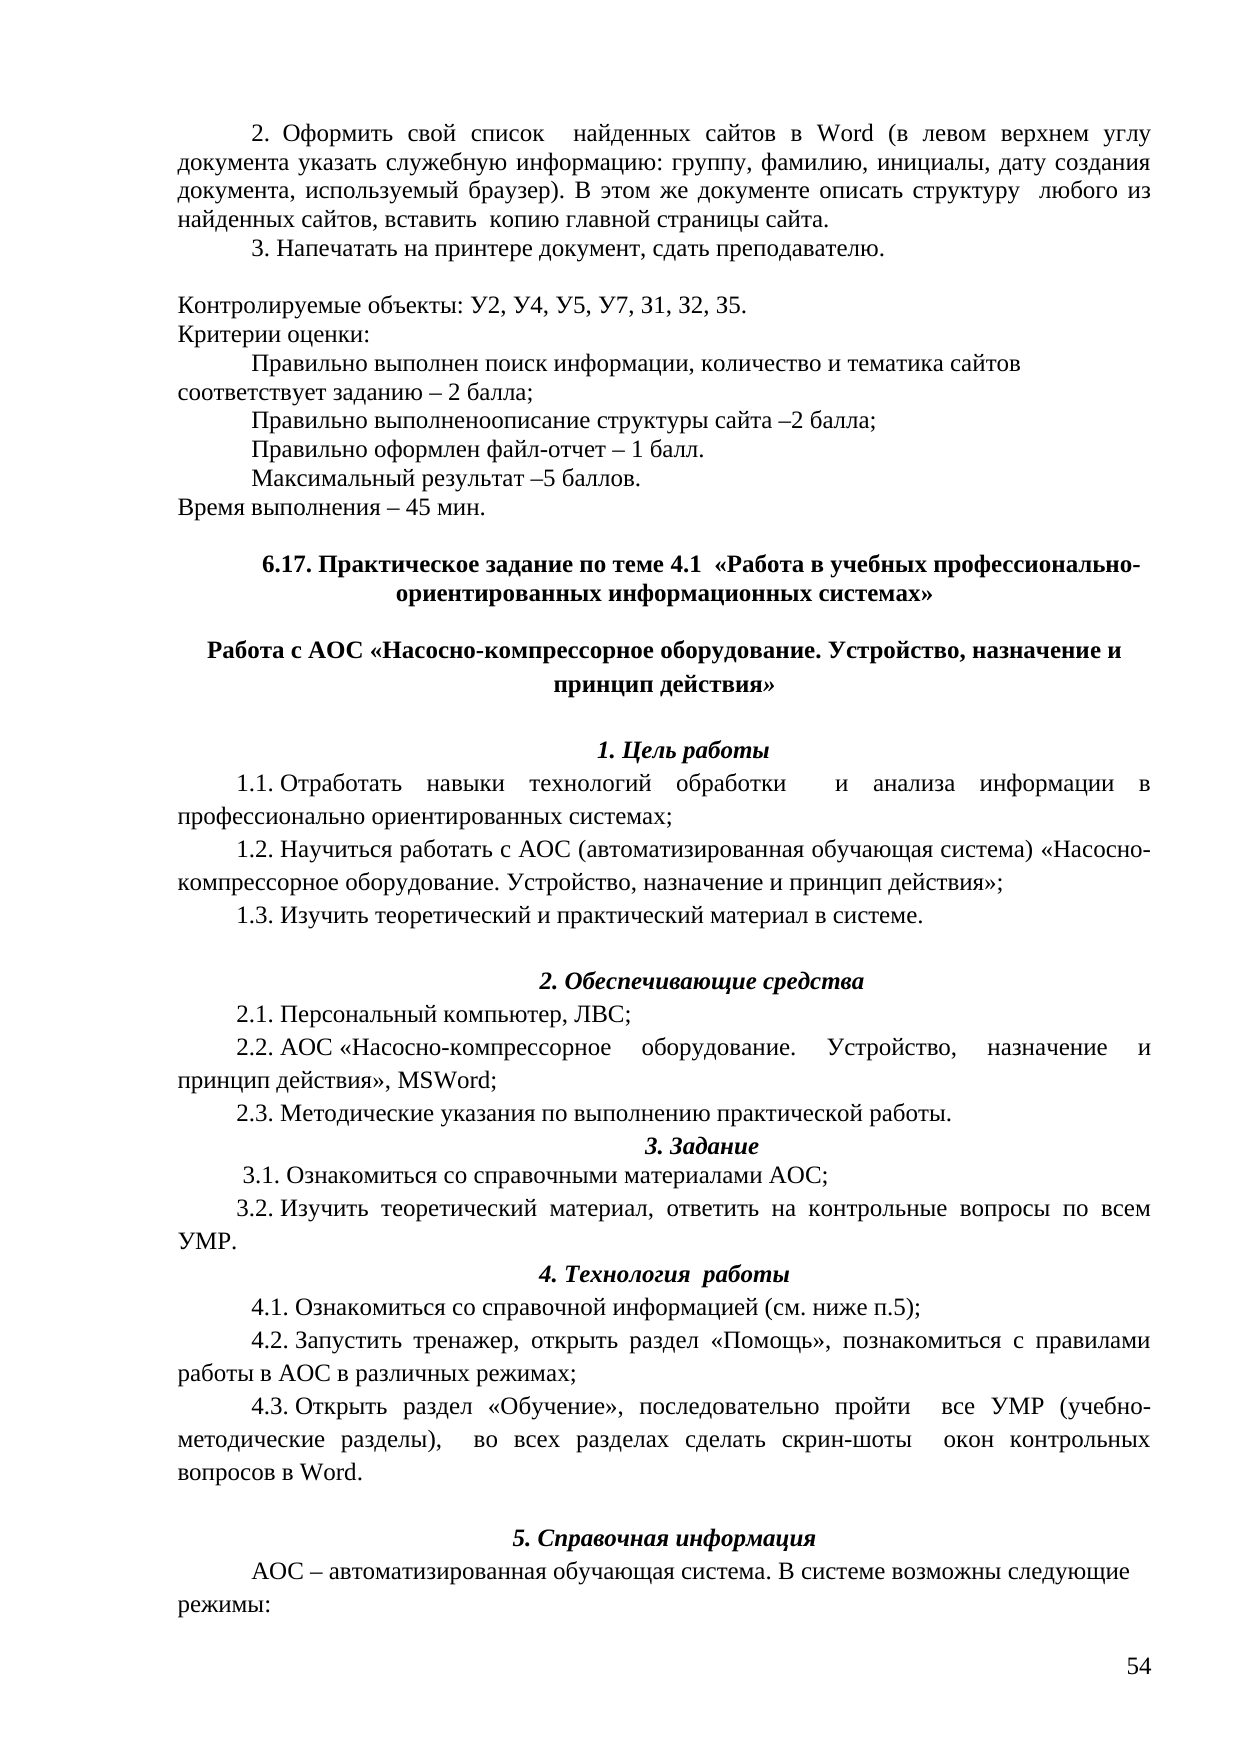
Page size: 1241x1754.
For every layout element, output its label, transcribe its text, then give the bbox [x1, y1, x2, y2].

text 4. Технология работы [177, 1259, 1152, 1287]
text 3.2. Изучить теоретический материал, ответить на контрольные вопросы по всем УМР. [177, 1193, 1152, 1254]
text 1. Цель работы [215, 735, 1152, 763]
text Правильно выполнен поиск информации, количество и тематика сайтов соответствует заданию – 2 балла; [177, 348, 1152, 406]
text 4.3. Открыть раздел «Обучение», последовательно пройти все УМР (учебно-методические разделы), во всех разделах сделать скрин-шоты окон контрольных вопросов в Word. [177, 1391, 1152, 1486]
text 4.1. Ознакомиться со справочной информацией (см. ниже п.5); [177, 1292, 1152, 1321]
text Правильно оформлен файл-отчет – 1 балл. [177, 434, 1152, 463]
text Правильно выполненоописание структуры сайта –2 балла; [177, 406, 1152, 434]
text Критерии оценки: [177, 319, 1152, 348]
text Максимальный результат –5 баллов. [177, 463, 1152, 492]
text Время выполнения – 45 мин. [177, 492, 1152, 521]
text 2. Оформить свой список найденных сайтов в Word (в левом верхнем углу документа указать служебную информацию: группу, фамилию, инициалы, дату создания документа, используемый браузер). В этом же документе описать структуру любого из найденных сайтов, вставить копию главной страницы сайта. [177, 118, 1152, 233]
text АОС – автоматизированная обучающая система. В системе возможны следующие режимы: [177, 1556, 1152, 1618]
subtitle 2. Обеспечивающие средства [217, 966, 1152, 994]
list 3. Задание [252, 1131, 1152, 1160]
text Работа с АОС «Насосно-компрессорное оборудование. Устройство, назначение и принцип действия» [177, 636, 1152, 697]
text Контролируемые объекты: У2, У4, У5, У7, З1, З2, З5. [177, 291, 1152, 319]
text 3. Напечатать на принтере документ, сдать преподавателю. [177, 233, 1152, 262]
text 2.1. Персональный компьютер, ЛВС; [236, 999, 1152, 1028]
text 6.17. Практическое задание по теме 4.1 «Работа в учебных профессионально-ориентированных информационных системах» [177, 549, 1152, 607]
text 5. Справочная информация [177, 1523, 1152, 1552]
text 1.1. Отработать навыки технологий обработки и анализа информации в профессионально ориентированных системах; [177, 768, 1152, 829]
text 2.3. Методические указания по выполнению практической работы. [236, 1098, 1152, 1127]
text 1.2. Научиться работать с АОС (автоматизированная обучающая система) «Насосно-компрессорное оборудование. Устройство, назначение и принцип действия»; [177, 834, 1152, 896]
text 4.2. Запустить тренажер, открыть раздел «Помощь», познакомиться с правилами работы в АОС в различных режимах; [177, 1325, 1152, 1387]
text 3.1. Ознакомиться со справочными материалами АОС; [236, 1160, 1152, 1188]
text 2.2. АОС «Насосно-компрессорное оборудование. Устройство, назначение и принцип действия», MSWord; [177, 1032, 1152, 1094]
text 1.3. Изучить теоретический и практический материал в системе. [236, 900, 1152, 928]
